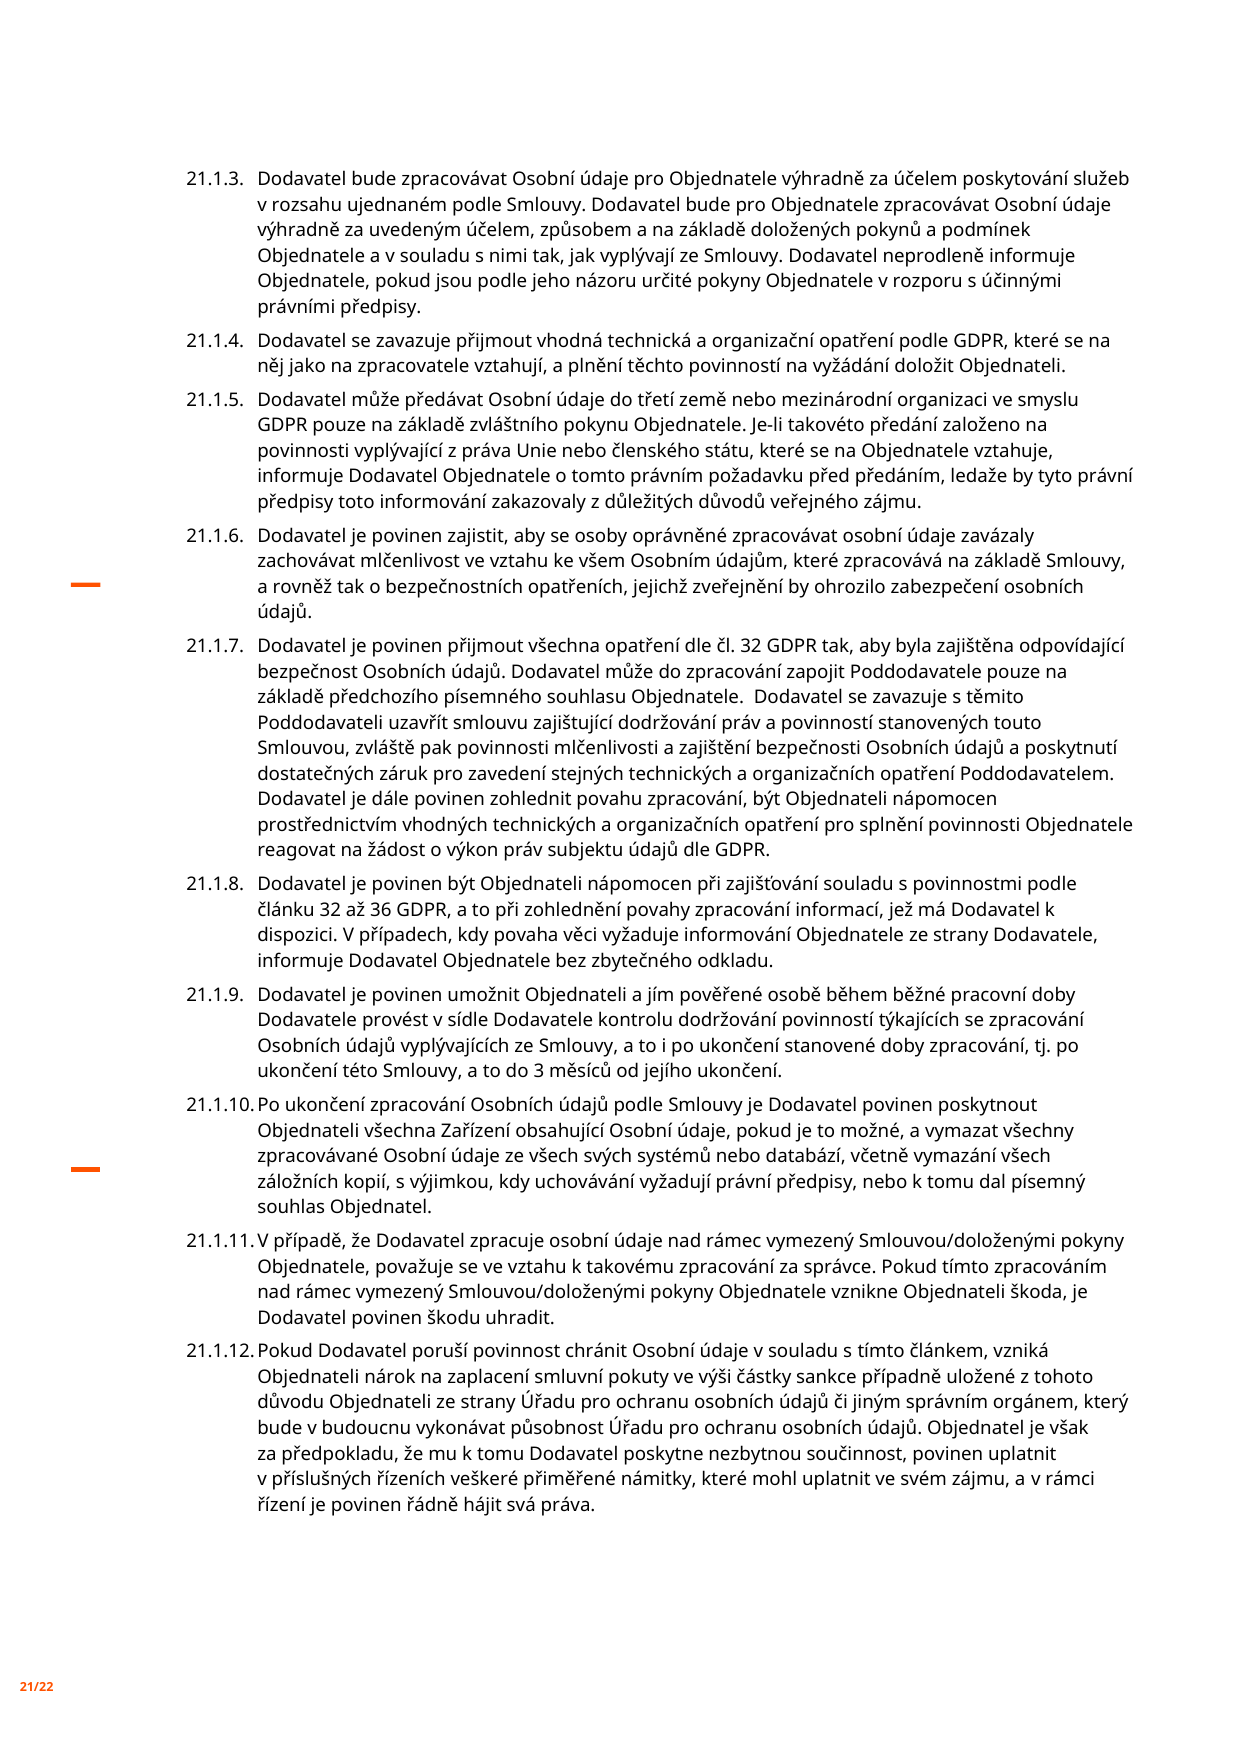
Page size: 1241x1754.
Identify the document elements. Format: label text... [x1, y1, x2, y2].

text Po ukončení zpracování Osobních údajů podle Smlouvy je Dodavatel povinen poskytnout Objednateli všechna Zařízení obsahující Osobní údaje, pokud je to možné, a vymazat všechny zpracovávané Osobní údaje ze všech svých systémů nebo databází, včetně vymazání všech záložních kopií, s výjimkou, kdy uchovávání vyžadují právní předpisy, nebo k tomu dal písemný souhlas Objednatel. [186, 1091, 1134, 1219]
text Dodavatel je povinen zajistit, aby se osoby oprávněné zpracovávat osobní údaje zavázaly zachovávat mlčenlivost ve vztahu ke všem Osobním údajům, které zpracovává na základě Smlouvy, a rovněž tak o bezpečnostních opatřeních, jejichž zveřejnění by ohrozilo zabezpečení osobních údajů. [186, 522, 1134, 624]
text Dodavatel bude zpracovávat Osobní údaje pro Objednatele výhradně za účelem poskytování služeb v rozsahu ujednaném podle Smlouvy. Dodavatel bude pro Objednatele zpracovávat Osobní údaje výhradně za uvedeným účelem, způsobem a na základě doložených pokynů a podmínek Objednatele a v souladu s nimi tak, jak vyplývají ze Smlouvy. Dodavatel neprodleně informuje Objednatele, pokud jsou podle jeho názoru určité pokyny Objednatele v rozporu s účinnými právními předpisy. [186, 165, 1134, 318]
text Dodavatel je povinen umožnit Objednateli a jím pověřené osobě během běžné pracovní doby Dodavatele provést v sídle Dodavatele kontrolu dodržování povinností týkajících se zpracování Osobních údajů vyplývajících ze Smlouvy, a to i po ukončení stanovené doby zpracování, tj. po ukončení této Smlouvy, a to do 3 měsíců od jejího ukončení. [186, 981, 1134, 1083]
text Dodavatel je povinen přijmout všechna opatření dle čl. 32 GDPR tak, aby byla zajištěna odpovídající bezpečnost Osobních údajů. Dodavatel může do zpracování zapojit Poddodavatele pouze na základě předchozího písemného souhlasu Objednatele. Dodavatel se zavazuje s těmito Poddodavateli uzavřít smlouvu zajištující dodržování práv a povinností stanovených touto Smlouvou, zvláště pak povinnosti mlčenlivosti a zajištění bezpečnosti Osobních údajů a poskytnutí dostatečných záruk pro zavedení stejných technických a organizačních opatření Poddodavatelem. Dodavatel je dále povinen zohlednit povahu zpracování, být Objednateli nápomocen prostřednictvím vhodných technických a organizačních opatření pro splnění povinnosti Objednatele reagovat na žádost o výkon práv subjektu údajů dle GDPR. [186, 633, 1134, 862]
text Dodavatel se zavazuje přijmout vhodná technická a organizační opatření podle GDPR, které se na něj jako na zpracovatele vztahují, a plnění těchto povinností na vyžádání doložit Objednateli. [186, 327, 1134, 378]
text Pokud Dodavatel poruší povinnost chránit Osobní údaje v souladu s tímto článkem, vzniká Objednateli nárok na zaplacení smluvní pokuty ve výši částky sankce případně uložené z tohoto důvodu Objednateli ze strany Úřadu pro ochranu osobních údajů či jiným správním orgánem, který bude v budoucnu vykonávat působnost Úřadu pro ochranu osobních údajů. Objednatel je však za předpokladu, že mu k tomu Dodavatel poskytne nezbytnou součinnost, povinen uplatnit v příslušných řízeních veškeré přiměřené námitky, které mohl uplatnit ve svém zájmu, a v rámci řízení je povinen řádně hájit svá práva. [186, 1338, 1134, 1516]
text Dodavatel může předávat Osobní údaje do třetí země nebo mezinárodní organizaci ve smyslu GDPR pouze na základě zvláštního pokynu Objednatele. Je-li takovéto předání založeno na povinnosti vyplývající z práva Unie nebo členského státu, které se na Objednatele vztahuje, informuje Dodavatel Objednatele o tomto právním požadavku před předáním, ledaže by tyto právní předpisy toto informování zakazovaly z důležitých důvodů veřejného zájmu. [186, 386, 1134, 514]
text Dodavatel je povinen být Objednateli nápomocen při zajišťování souladu s povinnostmi podle článku 32 až 36 GDPR, a to při zohlednění povahy zpracování informací, jež má Dodavatel k dispozici. V případech, kdy povaha věci vyžaduje informování Objednatele ze strany Dodavatele, informuje Dodavatel Objednatele bez zbytečného odkladu. [186, 871, 1134, 973]
text V případě, že Dodavatel zpracuje osobní údaje nad rámec vymezený Smlouvou/doloženými pokyny Objednatele, považuje se ve vztahu k takovému zpracování za správce. Pokud tímto zpracováním nad rámec vymezený Smlouvou/doloženými pokyny Objednatele vznikne Objednateli škoda, je Dodavatel povinen škodu uhradit. [186, 1227, 1134, 1329]
